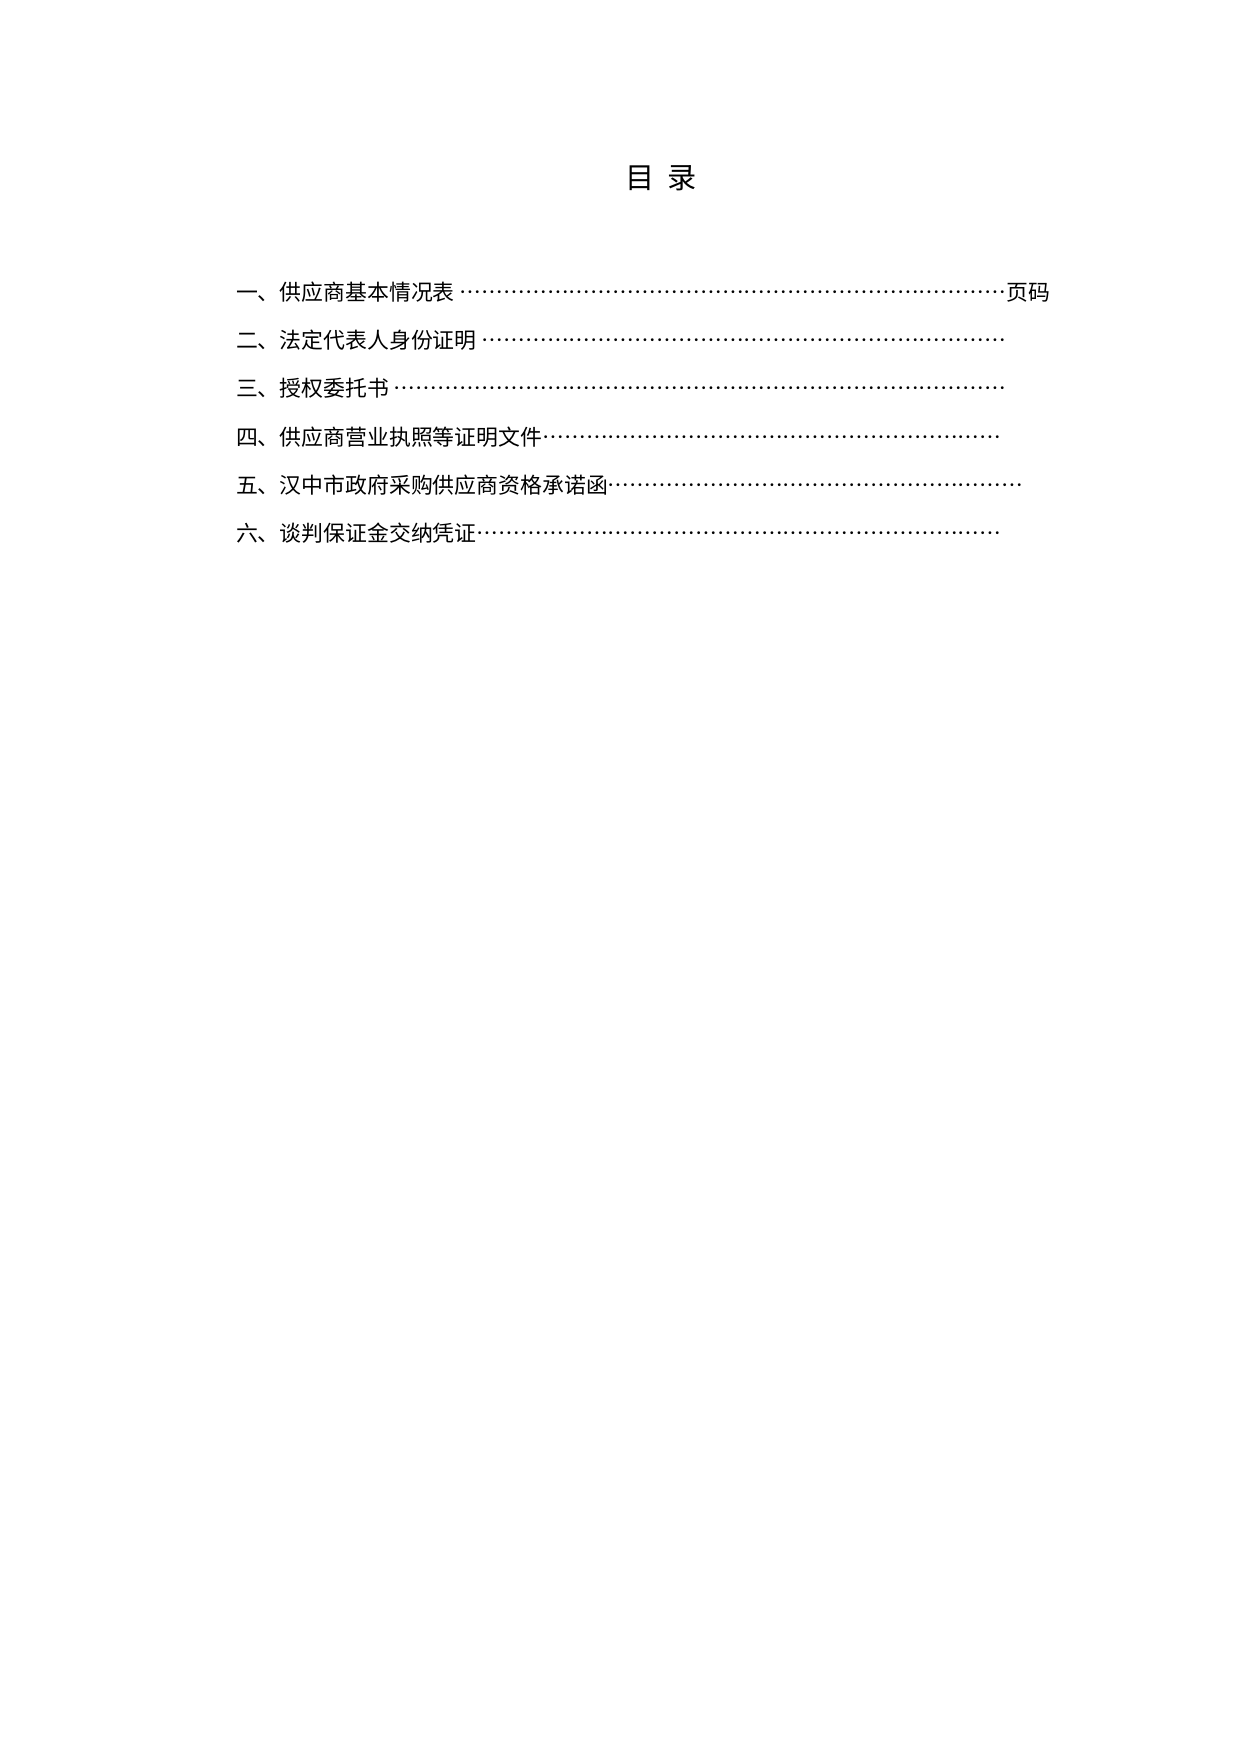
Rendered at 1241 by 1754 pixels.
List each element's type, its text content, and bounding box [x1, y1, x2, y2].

text 三、授权委托书 ………………………………………………………………………… [170, 371, 1064, 403]
text 六、谈判保证金交纳凭证……………………………………………………………… [170, 516, 1064, 548]
text 目 录 [170, 143, 1064, 208]
text 五、汉中市政府采购供应商资格承诺函………………………………………………… [170, 467, 1064, 500]
text 二、法定代表人身份证明 ……………………………………………………………… [170, 322, 1064, 355]
text 一、供应商基本情况表 …………………………………………………………………页码 [170, 274, 1064, 307]
text 四、供应商营业执照等证明文件……………………………………………………… [170, 419, 1064, 452]
